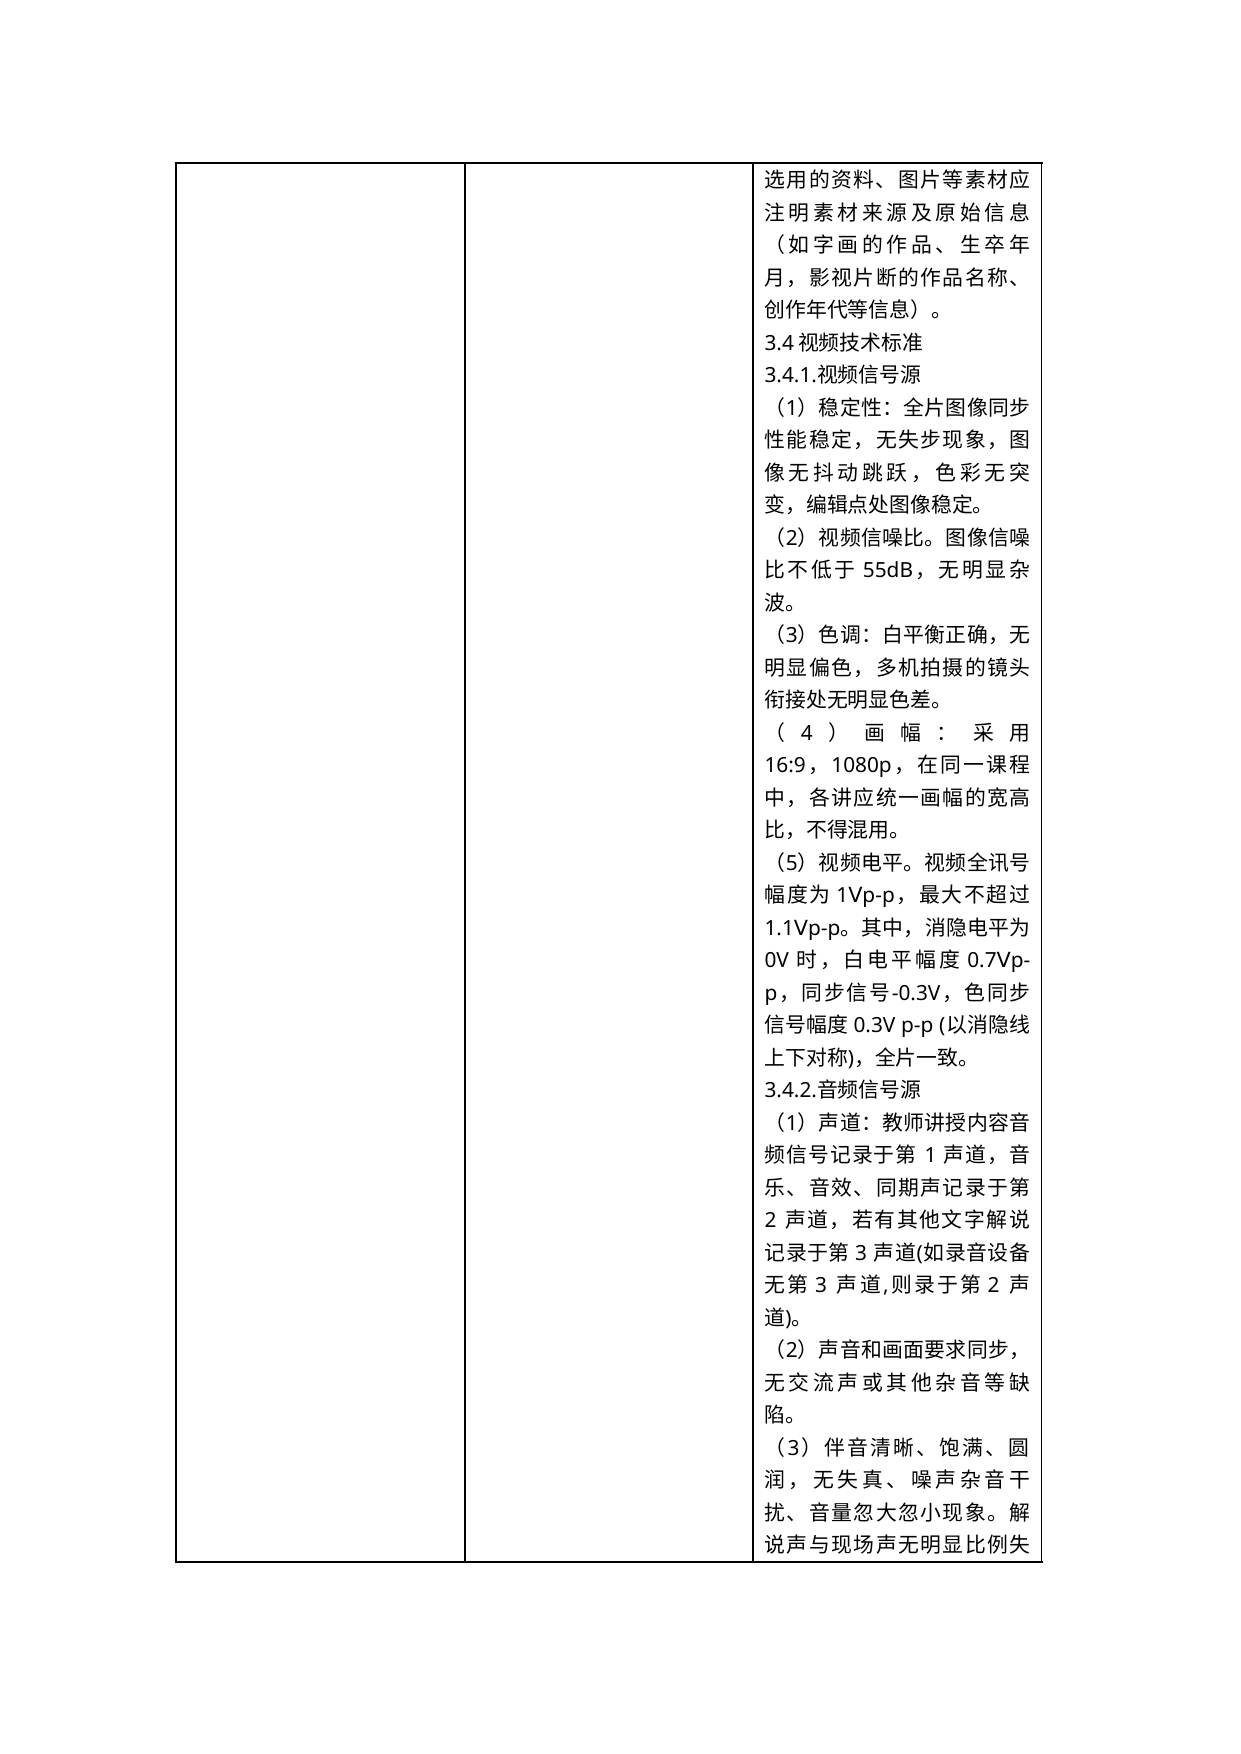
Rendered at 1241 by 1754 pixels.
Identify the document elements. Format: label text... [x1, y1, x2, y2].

table_cell [466, 164, 752, 1561]
table_cell 1 [177, 164, 464, 1561]
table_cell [754, 164, 1041, 1561]
